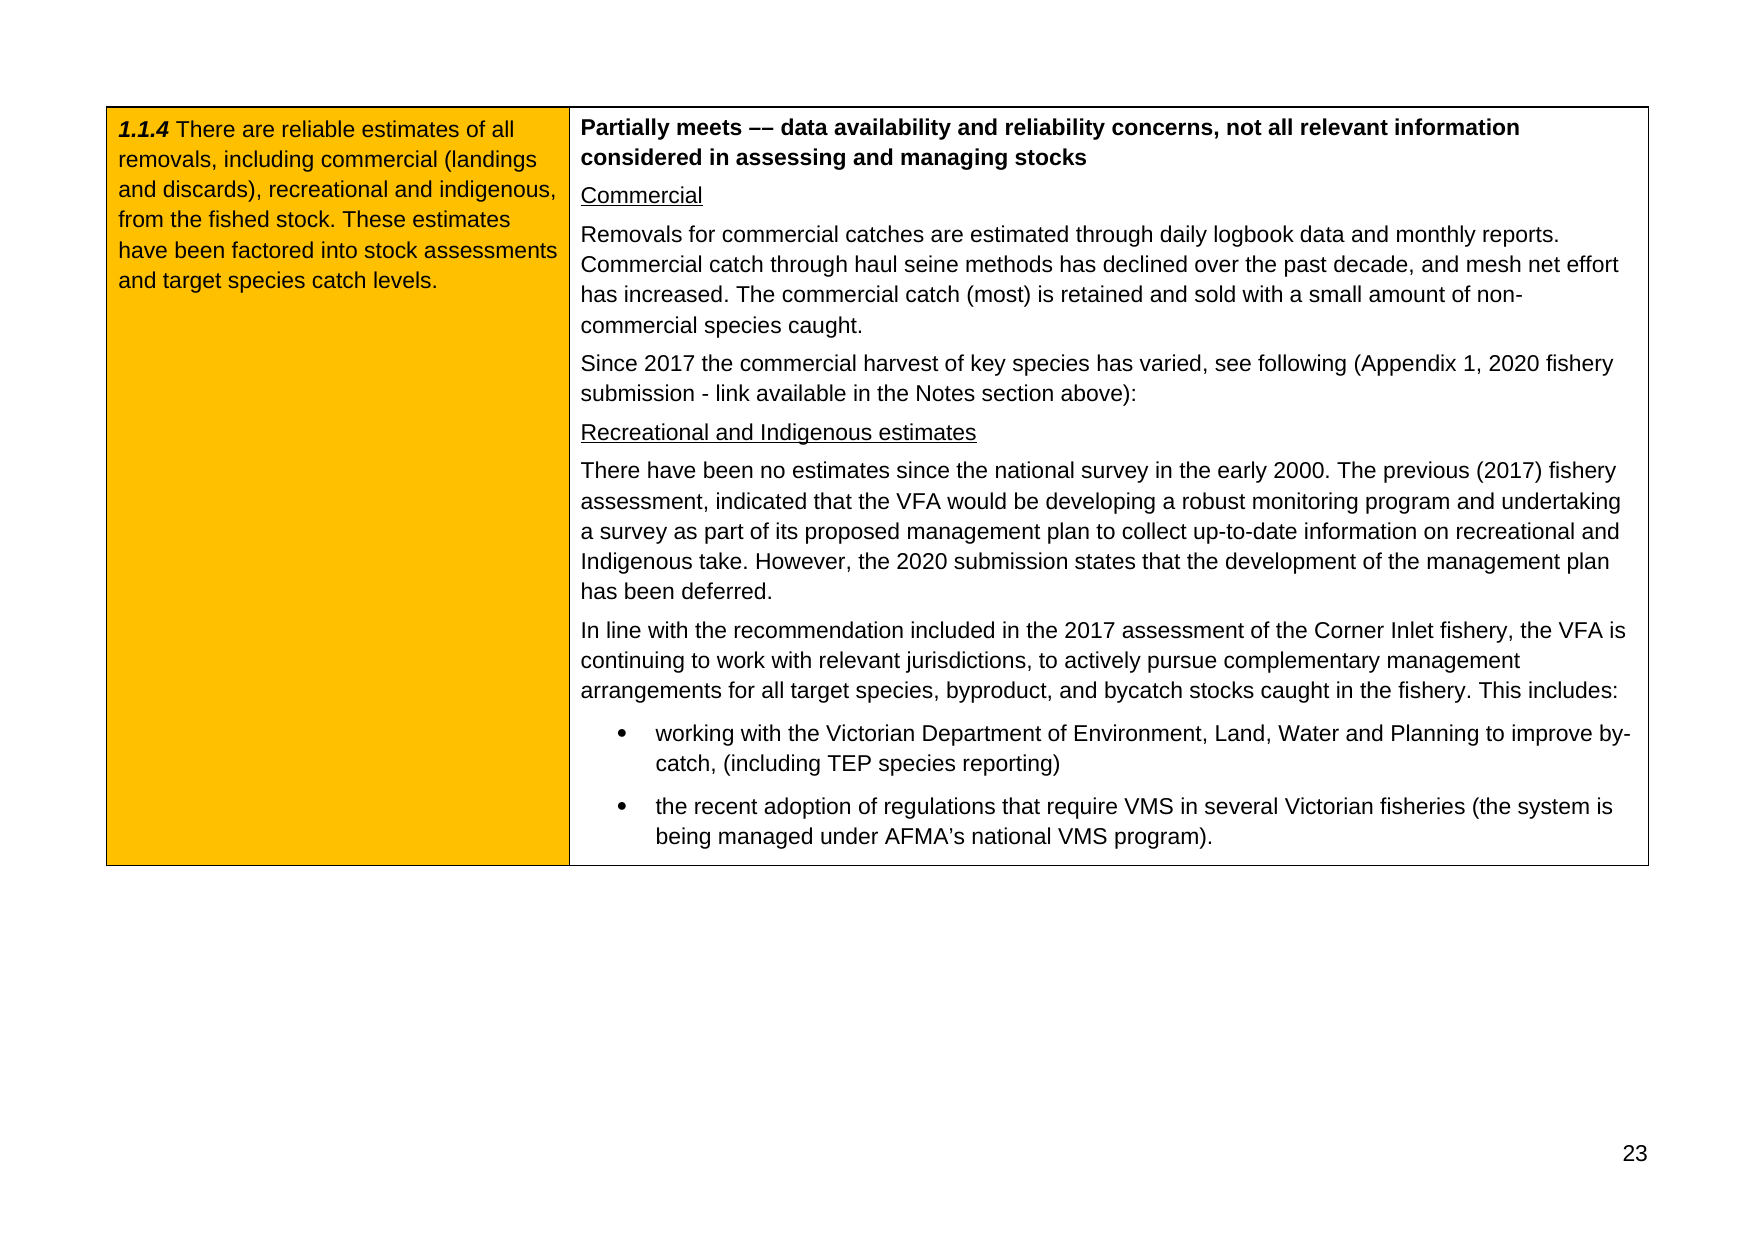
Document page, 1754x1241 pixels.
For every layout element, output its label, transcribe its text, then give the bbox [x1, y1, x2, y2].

table_cell 1.1.4 There are reliable estimates of all removals, including commercial (landings and discards), recreational and indigenous, from the fished stock. These estimates have been factored into stock assessments and target species catch levels. [107, 108, 569, 865]
table_cell Partially meets –– data availability and reliability concerns, not all relevant information considered in assessing and managing stocks Commercial Removals for commercial catches are estimated through daily logbook data and monthly reports. Commercial catch through haul seine methods has declined over the past decade, and mesh net effort has increased. The commercial catch (most) is retained and sold with a small amount of non-commercial species caught. Since 2017 the commercial harvest of key species has varied, see following (Appendix 1, 2020 fishery submission - link available in the Notes section above): Recreational and Indigenous estimates There have been no estimates since the national survey in the early 2000. The previous (2017) fishery assessment, indicated that the VFA would be developing a robust monitoring program and undertaking a survey as part of its proposed management plan to collect up-to-date information on recreational and Indigenous take. However, the 2020 submission states that the development of the management plan has been deferred. In line with the recommendation included in the 2017 assessment of the Corner Inlet fishery, the VFA is continuing to work with relevant jurisdictions, to actively pursue complementary management arrangements for all target species, byproduct, and bycatch stocks caught in the fishery. This includes: working with the Victorian Department of Environment, Land, Water and Planning to improve by-catch, (including TEP species reporting) the recent adoption of regulations that require VMS in several Victorian fisheries (the system is being managed under AFMA’s national VMS program). [570, 108, 1648, 865]
